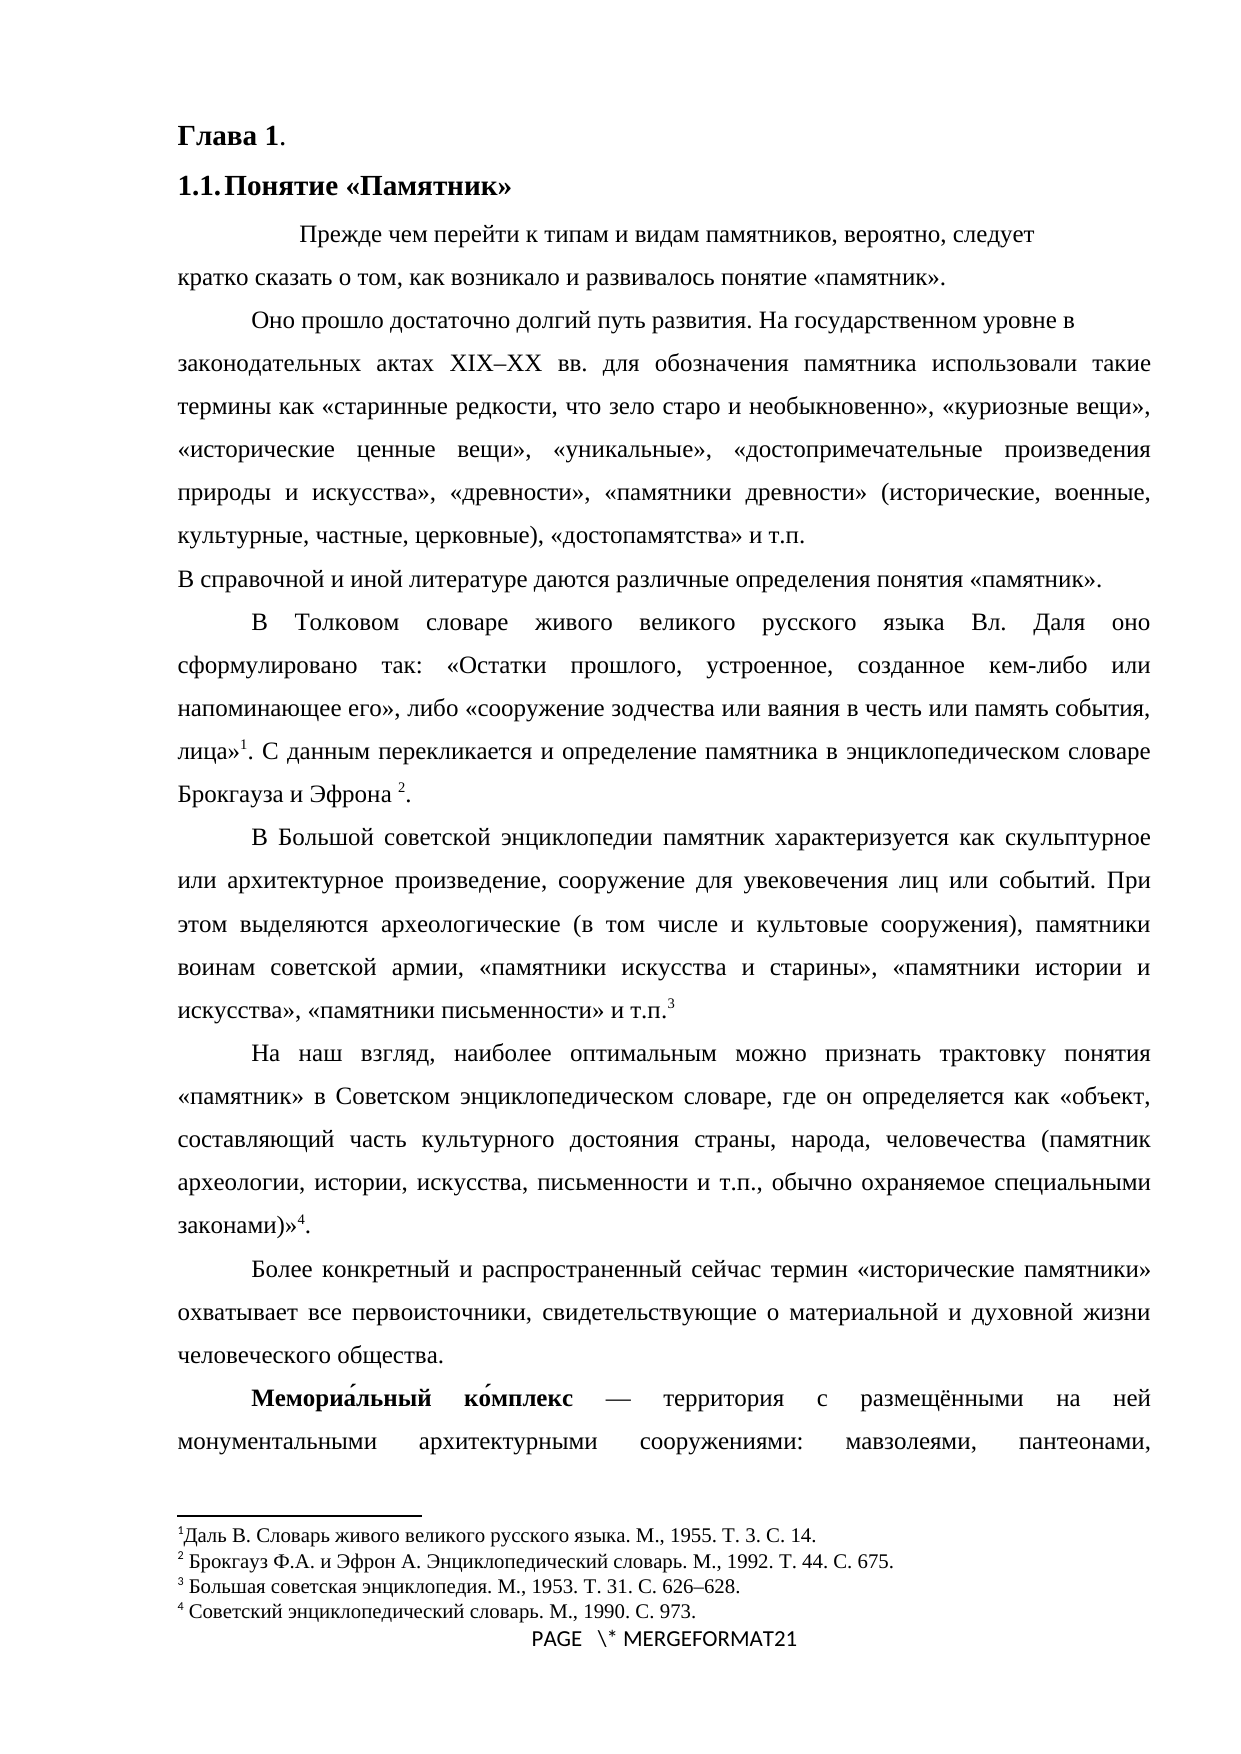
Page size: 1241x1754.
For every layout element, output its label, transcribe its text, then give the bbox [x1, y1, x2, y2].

text законодательных актах XIX–XX вв. для обозначения памятника использовали такие термины как «старинные редкости, что зело старо и необыкновенно», «куриозные вещи», «исторические ценные вещи», «уникальные», «достопримечательные произведения природы и искусства», «древности», «памятники древности» (исторические, военные, культурные, частные, церковные), «достопамятства» и т.п. [177, 348, 1152, 549]
text На наш взгляд, наиболее оптимальным можно признать трактовку понятия «памятник» в Советском энциклопедическом словаре, где он определяется как «объект, составляющий часть культурного достояния страны, народа, человечества (памятник археологии, истории, искусства, письменности и т.п., обычно охраняемое специальными законами)». [177, 1038, 1152, 1239]
list Понятие «Памятник» [177, 168, 1152, 202]
text В Большой советской энциклопедии памятник характеризуется как скульптурное или архитектурное произведение, сооружение для увековечения лиц или событий. При этом выделяются археологические (в том числе и культовые сооружения), памятники воинам советской армии, «памятники искусства и старины», «памятники истории и искусства», «памятники письменности» и т.п. [177, 822, 1152, 1024]
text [177, 1383, 1152, 1455]
text В Толковом словаре живого великого русского языка Вл. Даля оно сформулировано так: «Остатки прошлого, устроенное, созданное кем-либо или напоминающее его», либо «сооружение зодчества или ваяния в честь или память события, лица». С данным перекликается и определение памятника в энциклопедическом словаре Брокгауза и Эфрона . [177, 607, 1152, 808]
text В справочной и иной литературе даются различные определения понятия «памятник». [177, 564, 1152, 592]
text кратко сказать о том, как возникало и развивалось понятие «памятник». [177, 262, 1152, 291]
text Глава 1. [177, 118, 1152, 152]
list Прежде чем перейти к типам и видам памятников, вероятно, следует [299, 219, 1152, 247]
text Более конкретный и распространенный сейчас термин «исторические памятники» охватывает все первоисточники, свидетельствующие о материальной и духовной жизни человеческого общества. [177, 1254, 1152, 1369]
text Оно прошло достаточно долгий путь развития. На государственном уровне в [177, 305, 1152, 334]
